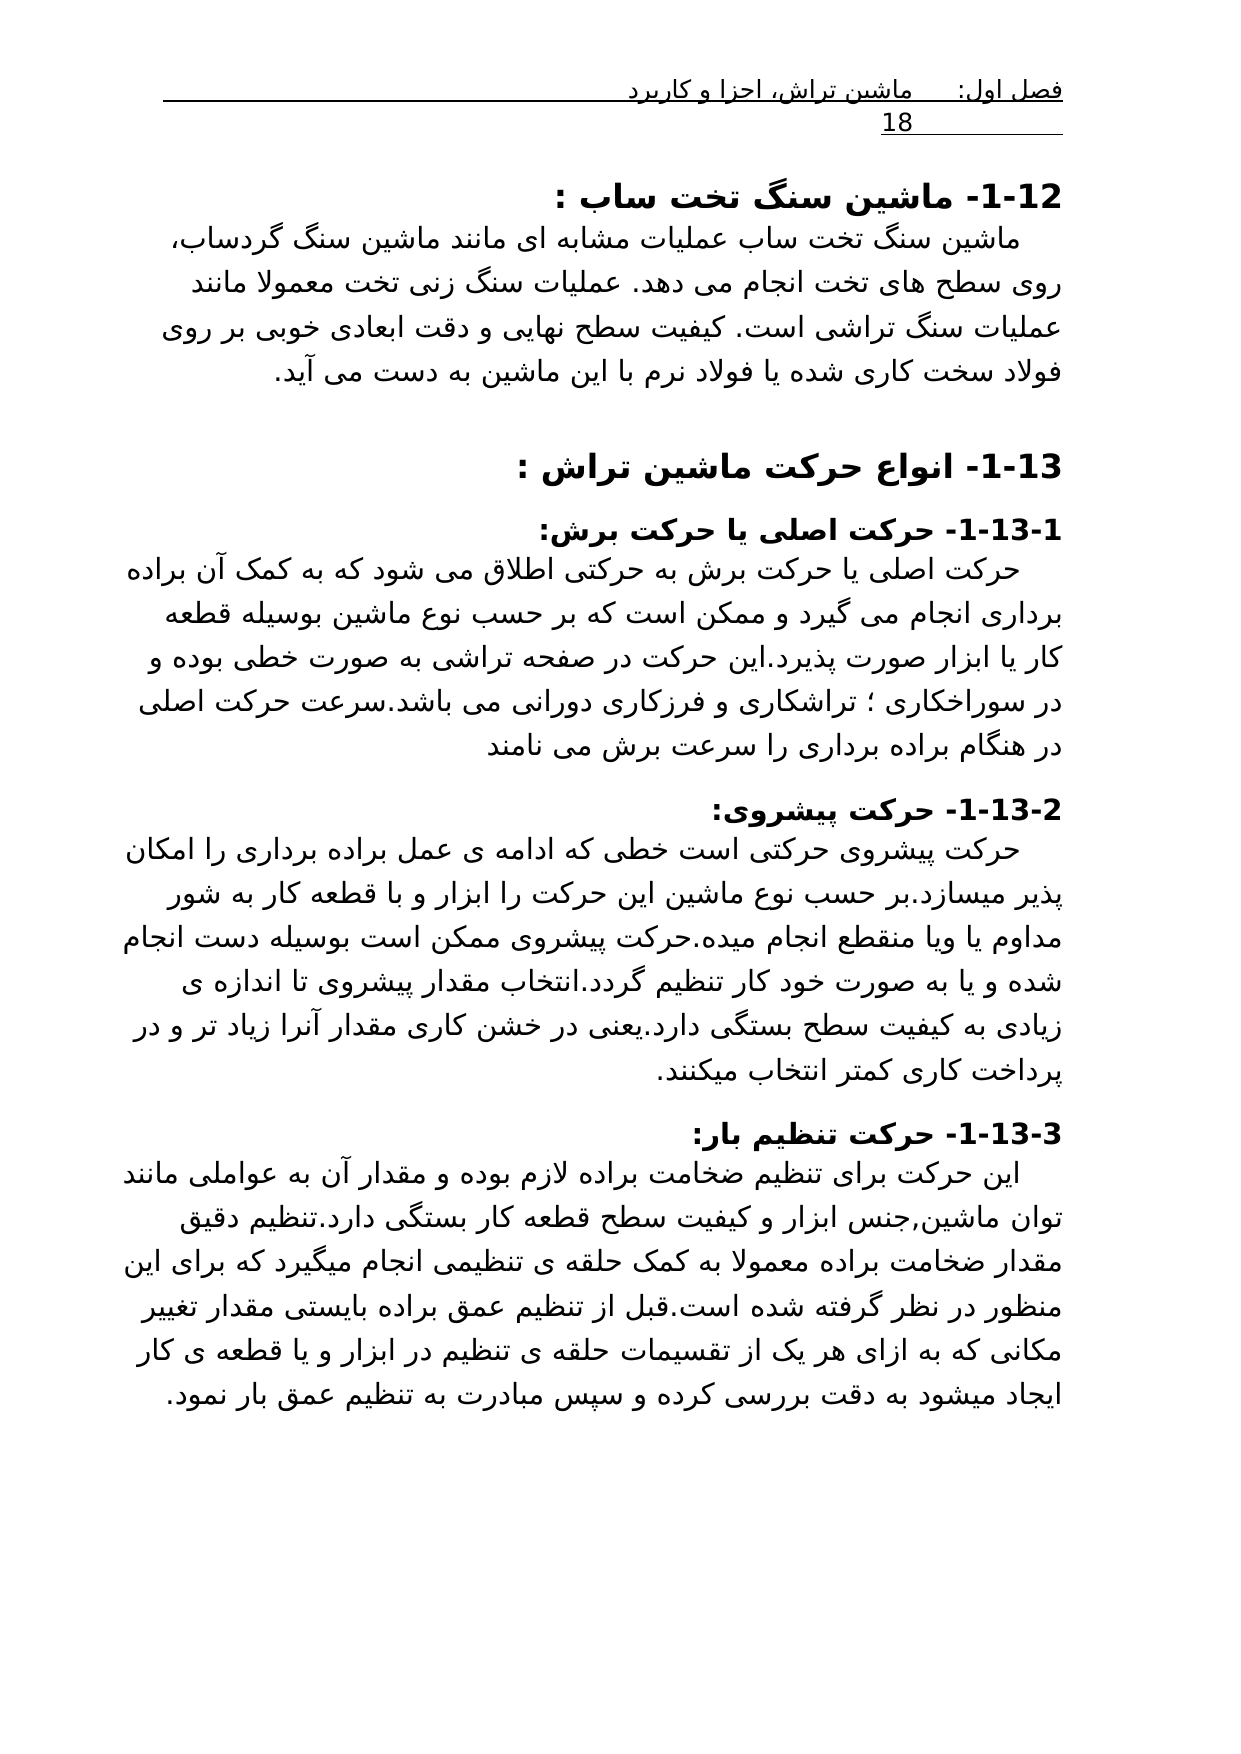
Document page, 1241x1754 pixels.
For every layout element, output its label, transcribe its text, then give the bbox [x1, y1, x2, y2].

text این حرکت برای تنظیم ضخامت براده لازم بوده و مقدار آن به عواملی مانند توان ماشین,جنس ابزار و کیفیت سطح قطعه کار بستگی دارد.تنظیم دقیق مقدار ضخامت براده معمولا به کمک حلقه ی تنظیمی انجام میگیرد که برای این منظور در نظر گرفته شده است.قبل از تنظیم عمق براده بایستی مقدار تغییر مکانی که به ازای هر یک از تقسیمات حلقه ی تنظیم در ابزار و یا قطعه ی کار ایجاد میشود به دقت بررسی کرده و سپس مبادرت به تنظیم عمق بار نمود. [118, 1157, 1063, 1411]
text حرکت پیشروی حرکتی است خطی که ادامه ی عمل براده برداری را امکان پذیر میسازد.بر حسب نوع ماشین این حرکت را ابزار و با قطعه کار به شور مداوم یا ویا منقطع انجام میده.حرکت پیشروی ممکن است بوسیله دست انجام شده و یا به صورت خود کار تنظیم گردد.انتخاب مقدار پیشروی تا اندازه ی زیادی به کیفیت سطح بستگی دارد.یعنی در خشن کاری مقدار آنرا زیاد تر و در پرداخت کاری کمتر انتخاب میکنند. [118, 832, 1063, 1087]
text حرکت اصلی یا حرکت برش به حرکتی اطلاق می شود که به کمک آن براده برداری انجام می گیرد و ممکن است که بر حسب نوع ماشین بوسیله قطعه کار یا ابزار صورت پذیرد.این حرکت در صفحه تراشی به صورت خطی بوده و در سوراخکاری ؛ تراشکاری و فرزکاری دورانی می باشد.سرعت حرکت اصلی در هنگام براده برداری را سرعت برش می نامند [118, 552, 1063, 763]
subtitle 1-12- ماشین سنگ تخت ساب : [118, 177, 1063, 216]
subtitle 1-13-1- حرکت اصلی یا حرکت برش: [118, 513, 1063, 547]
subtitle 1-13-2- حرکت پیشروی: [118, 793, 1063, 827]
subtitle 1-13-3- حرکت تنظیم بار: [118, 1118, 1063, 1152]
subtitle 1-13- انواع حرکت ماشین تراش : [118, 448, 1063, 487]
text ماشین سنگ تخت ساب عملیات مشابه ای مانند ماشین سنگ گردساب، روی سطح های تخت انجام می دهد. عملیات سنگ زنی تخت معمولا مانند عملیات سنگ تراشی است. کیفیت سطح نهایی و دقت ابعادی خوبی بر روی فولاد سخت کاری شده یا فولاد نرم با این ماشین به دست می آید. [118, 222, 1063, 388]
